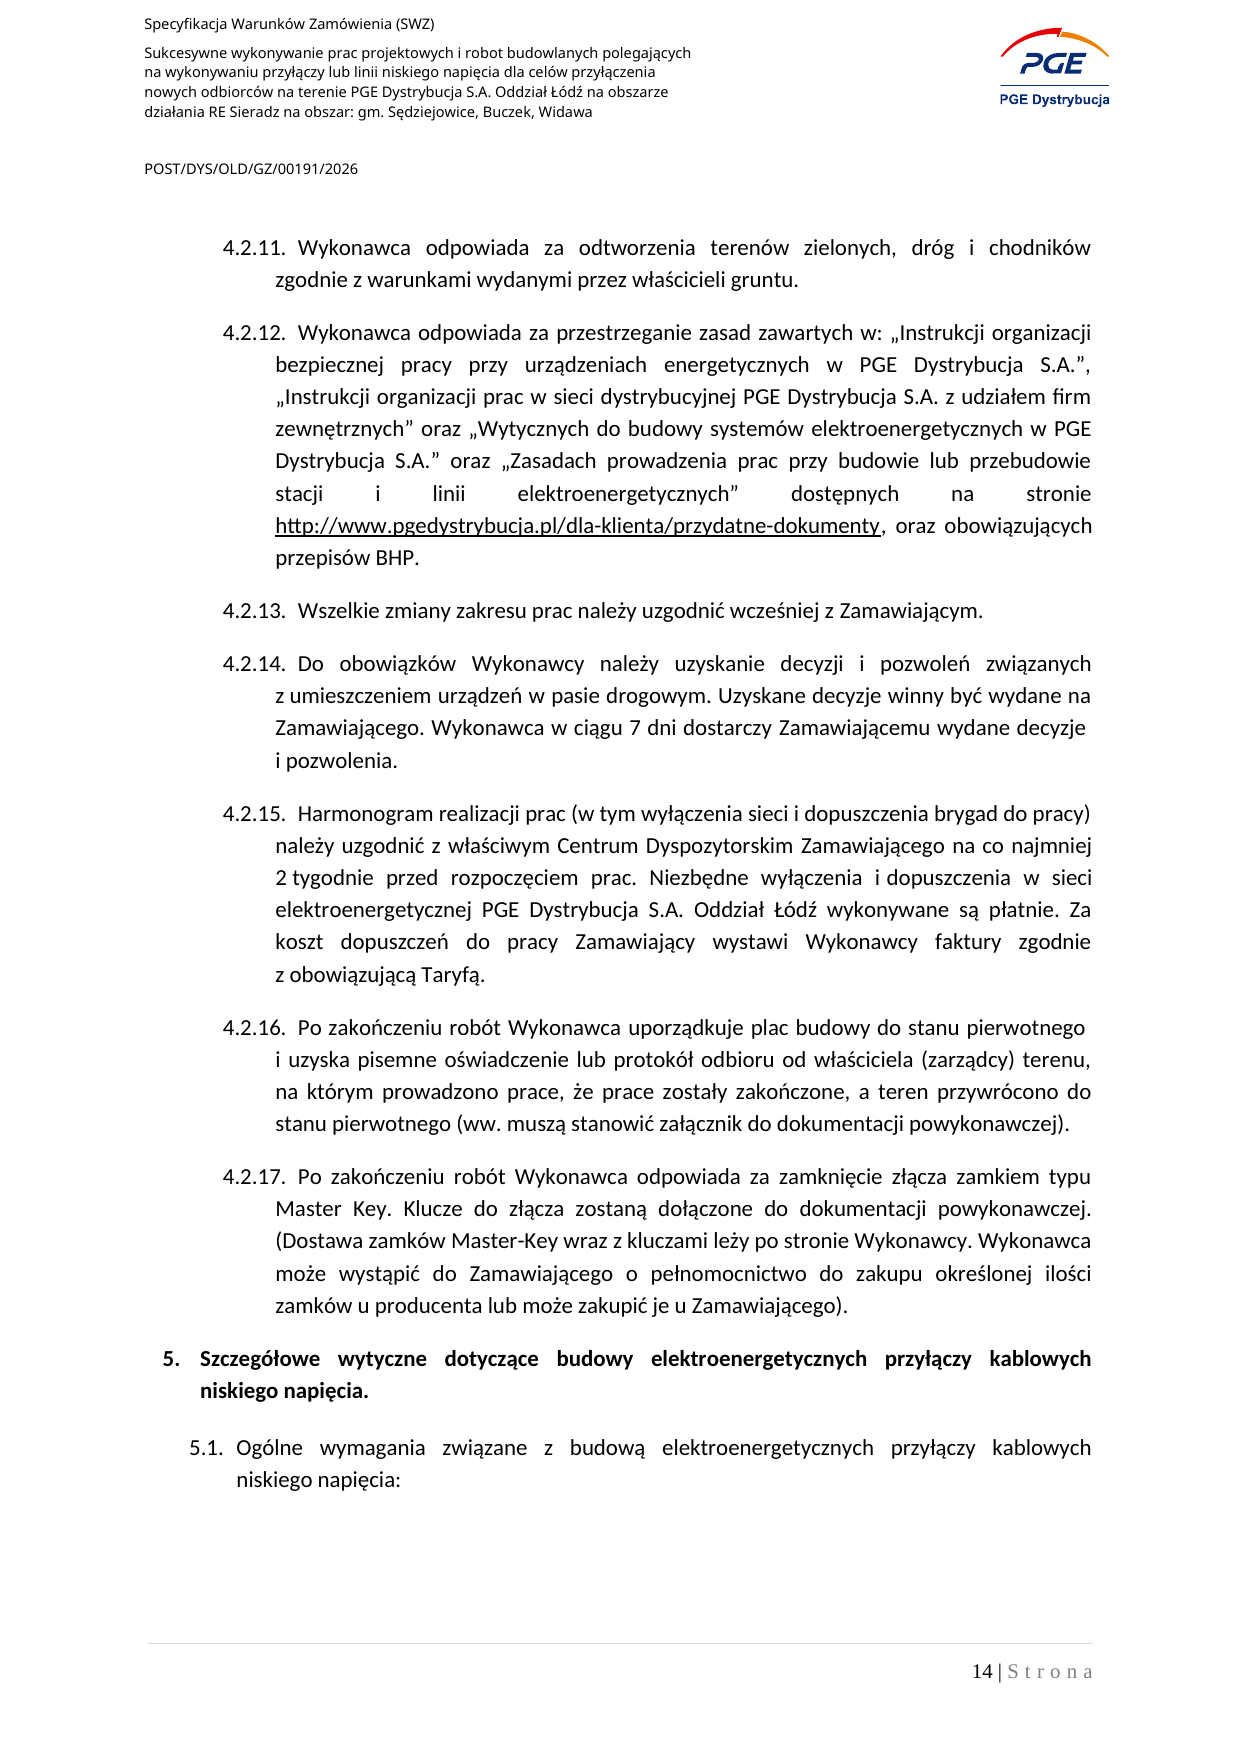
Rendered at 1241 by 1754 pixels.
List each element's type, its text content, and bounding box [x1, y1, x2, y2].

subtitle Po zakończeniu robót Wykonawca uporządkuje plac budowy do stanu pierwotnego i uzyska pisemne oświadczenie lub protokół odbioru od właściciela (zarządcy) terenu, na którym prowadzono prace, że prace zostały zakończone, a teren przywrócono do stanu pierwotnego (ww. muszą stanowić załącznik do dokumentacji powykonawczej). [223, 1013, 1093, 1137]
subtitle Po zakończeniu robót Wykonawca odpowiada za zamknięcie złącza zamkiem typu Master Key. Klucze do złącza zostaną dołączone do dokumentacji powykonawczej. (Dostawa zamków Master-Key wraz z kluczami leży po stronie Wykonawcy. Wykonawca może wystąpić do Zamawiającego o pełnomocnictwo do zakupu określonej ilości zamków u producenta lub może zakupić je u Zamawiającego). [223, 1162, 1093, 1319]
subtitle Szczegółowe wytyczne dotyczące budowy elektroenergetycznych przyłączy kablowych niskiego napięcia. [162, 1344, 1093, 1404]
subtitle Harmonogram realizacji prac (w tym wyłączenia sieci i dopuszczenia brygad do pracy) należy uzgodnić z właściwym Centrum Dyspozytorskim Zamawiającego na co najmniej 2 tygodnie przed rozpoczęciem prac. Niezbędne wyłączenia i dopuszczenia w sieci elektroenergetycznej PGE Dystrybucja S.A. Oddział Łódź wykonywane są płatnie. Za koszt dopuszczeń do pracy Zamawiający wystawi Wykonawcy faktury zgodnie z obowiązującą Taryfą. [223, 799, 1093, 988]
subtitle Do obowiązków Wykonawcy należy uzyskanie decyzji i pozwoleń związanych z umieszczeniem urządzeń w pasie drogowym. Uzyskane decyzje winny być wydane na Zamawiającego. Wykonawca w ciągu 7 dni dostarczy Zamawiającemu wydane decyzje i pozwolenia. [223, 649, 1093, 774]
subtitle Wykonawca odpowiada za przestrzeganie zasad zawartych w: „Instrukcji organizacji bezpiecznej pracy przy urządzeniach energetycznych w PGE Dystrybucja S.A.”, „Instrukcji organizacji prac w sieci dystrybucyjnej PGE Dystrybucja S.A. z udziałem firm zewnętrznych” oraz „Wytycznych do budowy systemów elektroenergetycznych w PGE Dystrybucja S.A.” oraz „Zasadach prowadzenia prac przy budowie lub przebudowie stacji i linii elektroenergetycznych” dostępnych na stronie http://www.pgedystrybucja.pl/dla-klienta/przydatne-dokumenty, oraz obowiązujących przepisów BHP. [223, 318, 1093, 571]
subtitle Wszelkie zmiany zakresu prac należy uzgodnić wcześniej z Zamawiającym. [223, 596, 1093, 624]
subtitle Wykonawca odpowiada za odtworzenia terenów zielonych, dróg i chodników zgodnie z warunkami wydanymi przez właścicieli gruntu. [223, 233, 1093, 293]
subtitle Ogólne wymagania związane z budową elektroenergetycznych przyłączy kablowych niskiego napięcia: [189, 1433, 1093, 1494]
